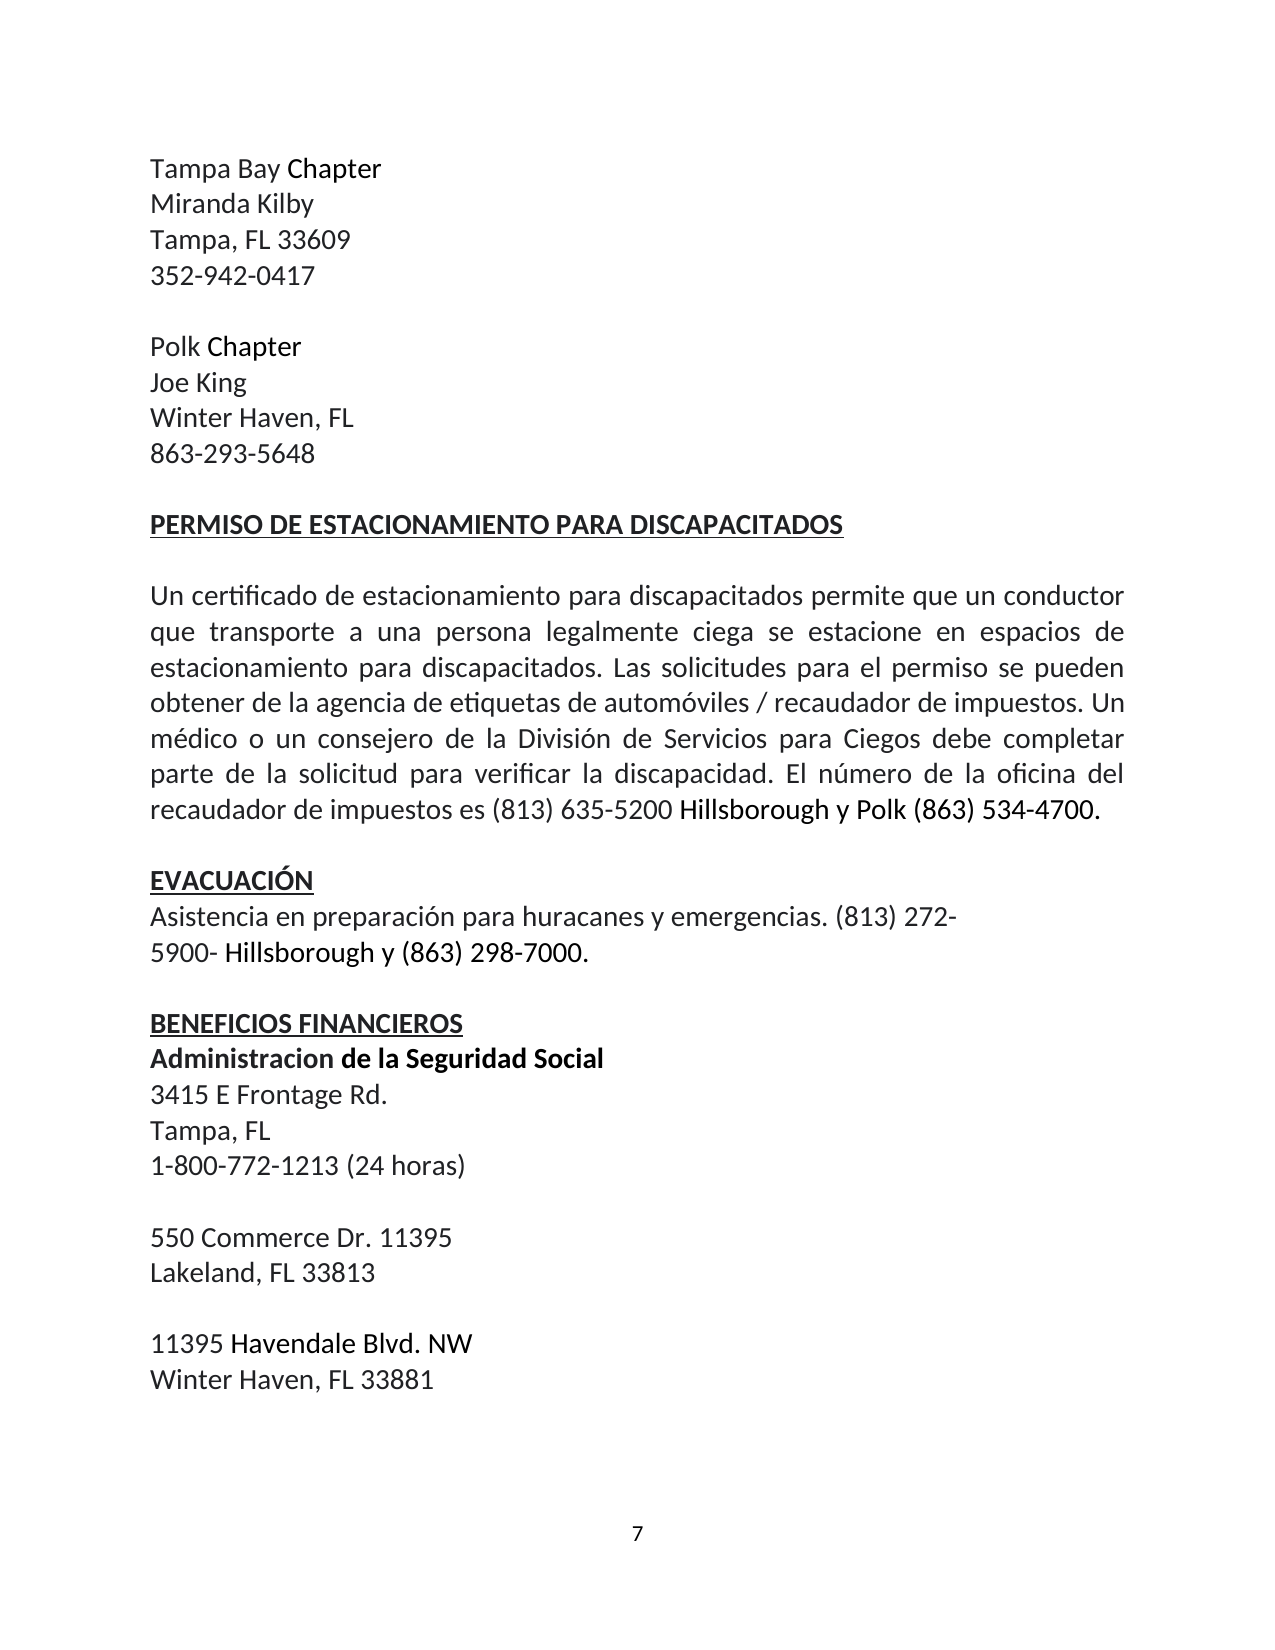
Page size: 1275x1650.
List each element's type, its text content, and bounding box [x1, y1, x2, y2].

text Tampa Bay Chapter [150, 150, 1125, 186]
text BENEFICIOS FINANCIEROS [150, 1005, 1125, 1041]
text 863-293-5648 [150, 435, 1125, 471]
text Asistencia en preparación para huracanes y emergencias. (813) 272-5900- Hillsborough y (863) 298-7000. [150, 898, 1125, 969]
text 11395 Havendale Blvd. NW [150, 1326, 1125, 1361]
text 550 Commerce Dr. 11395 [150, 1219, 1125, 1254]
text Joe King [150, 364, 1125, 399]
text PERMISO DE ESTACIONAMIENTO PARA DISCAPACITADOS [150, 506, 1125, 542]
text Winter Haven, FL 33881 [150, 1361, 1125, 1397]
text 1-800-772-1213 (24 horas) [150, 1147, 1125, 1183]
text Tampa, FL 33609 [150, 221, 1125, 257]
text Un certificado de estacionamiento para discapacitados permite que un conductor que transporte a una persona legalmente ciega se estacione en espacios de estacionamiento para discapacitados. Las solicitudes para el permiso se pueden obtener de la agencia de etiquetas de automóviles / recaudador de impuestos. Un médico o un consejero de la División de Servicios para Ciegos debe completar parte de la solicitud para verificar la discapacidad. El número de la oficina del recaudador de impuestos es (813) 635-5200 Hillsborough y Polk (863) 534-4700. [150, 577, 1125, 827]
text 352-942-0417 [150, 257, 1125, 292]
text EVACUACIÓN [150, 862, 1125, 898]
text Miranda Kilby [150, 186, 1125, 221]
text 3415 E Frontage Rd. [150, 1076, 1125, 1112]
text Winter Haven, FL [150, 399, 1125, 435]
text Administracion de la Seguridad Social [150, 1041, 1125, 1076]
text Tampa, FL [150, 1112, 1125, 1147]
text Lakeland, FL 33813 [150, 1254, 1125, 1290]
text Polk Chapter [150, 328, 1125, 364]
